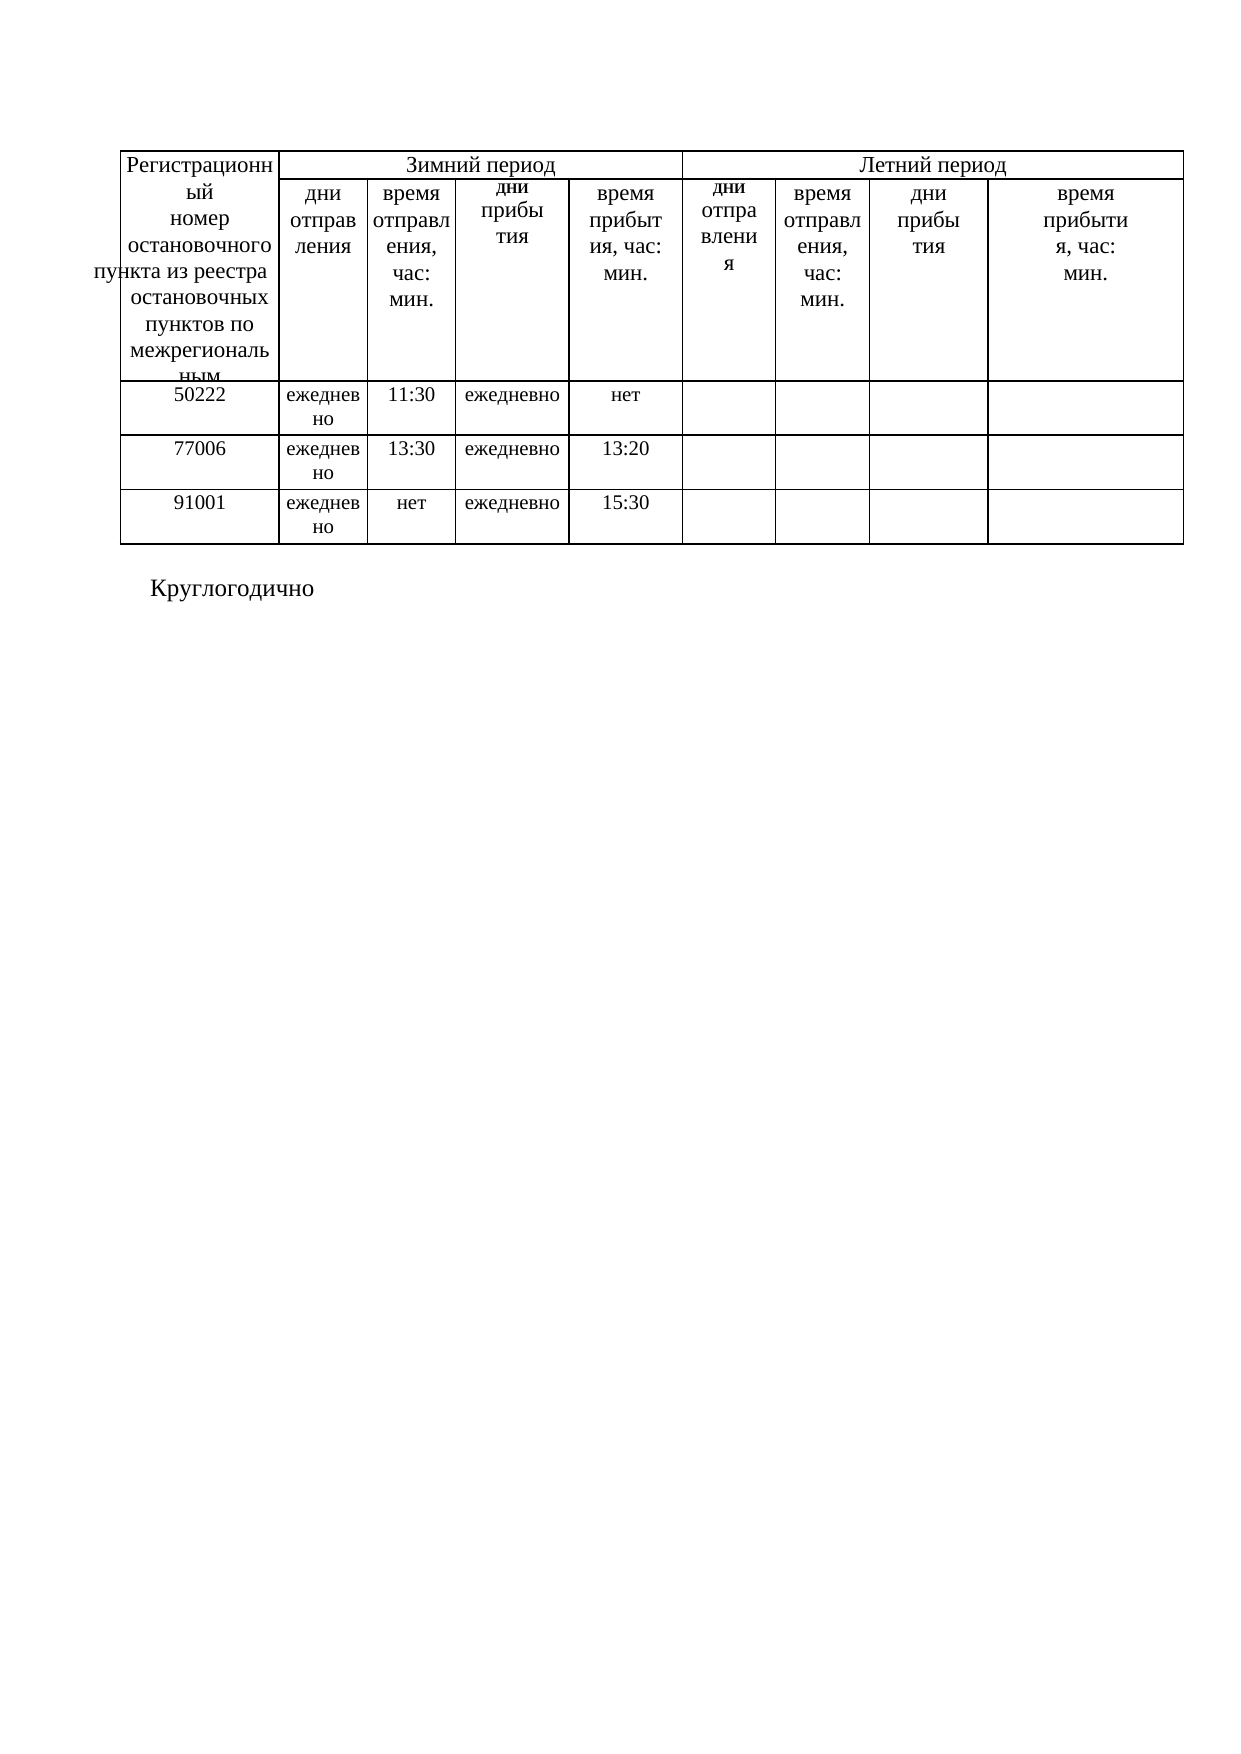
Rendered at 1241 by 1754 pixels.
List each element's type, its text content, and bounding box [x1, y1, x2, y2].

table_cell [776, 436, 869, 489]
table_cell 15:30 [570, 490, 682, 543]
table_cell ДНИ прибы тия [456, 180, 568, 380]
table_cell дни отправ ления [280, 180, 367, 380]
table_cell ежедневно [280, 490, 367, 543]
table_cell ДНИ отпра влени я [683, 180, 775, 380]
table_cell ежедневно [456, 382, 568, 434]
table_cell [776, 382, 869, 434]
table_header Зимний период [280, 152, 682, 178]
table_cell 13:30 [368, 436, 455, 489]
table_cell время прибыти я, час: мин. [989, 180, 1183, 380]
table_cell время прибыт ия, час: мин. [570, 180, 682, 380]
table_cell [989, 382, 1183, 434]
table_cell дни прибы тия [870, 180, 987, 380]
table_header Летний период [683, 152, 1183, 178]
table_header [121, 152, 278, 380]
table_cell [870, 490, 987, 543]
table_cell [989, 490, 1183, 543]
text Круглогодично [150, 573, 1090, 602]
table_cell [683, 436, 775, 489]
table_cell [870, 382, 987, 434]
table_cell [683, 490, 775, 543]
table_cell [776, 490, 869, 543]
table_cell [870, 436, 987, 489]
table_cell [683, 382, 775, 434]
table_cell ежедневно [280, 382, 367, 434]
table_cell нет [368, 490, 455, 543]
table_cell 13:20 [570, 436, 682, 489]
table_cell ежедневно [280, 436, 367, 489]
table_cell ежедневно [456, 490, 568, 543]
table_cell ежедневно [456, 436, 568, 489]
table_cell нет [570, 382, 682, 434]
table_cell [989, 436, 1183, 489]
table_cell 50222 [121, 382, 278, 434]
table_cell время отправл ения, час: мин. [368, 180, 455, 380]
table_cell 11:30 [368, 382, 455, 434]
table_cell время отправл ения, час: мин. [776, 180, 869, 380]
table_cell 77006 [121, 436, 278, 489]
table_cell 91001 [121, 490, 278, 543]
